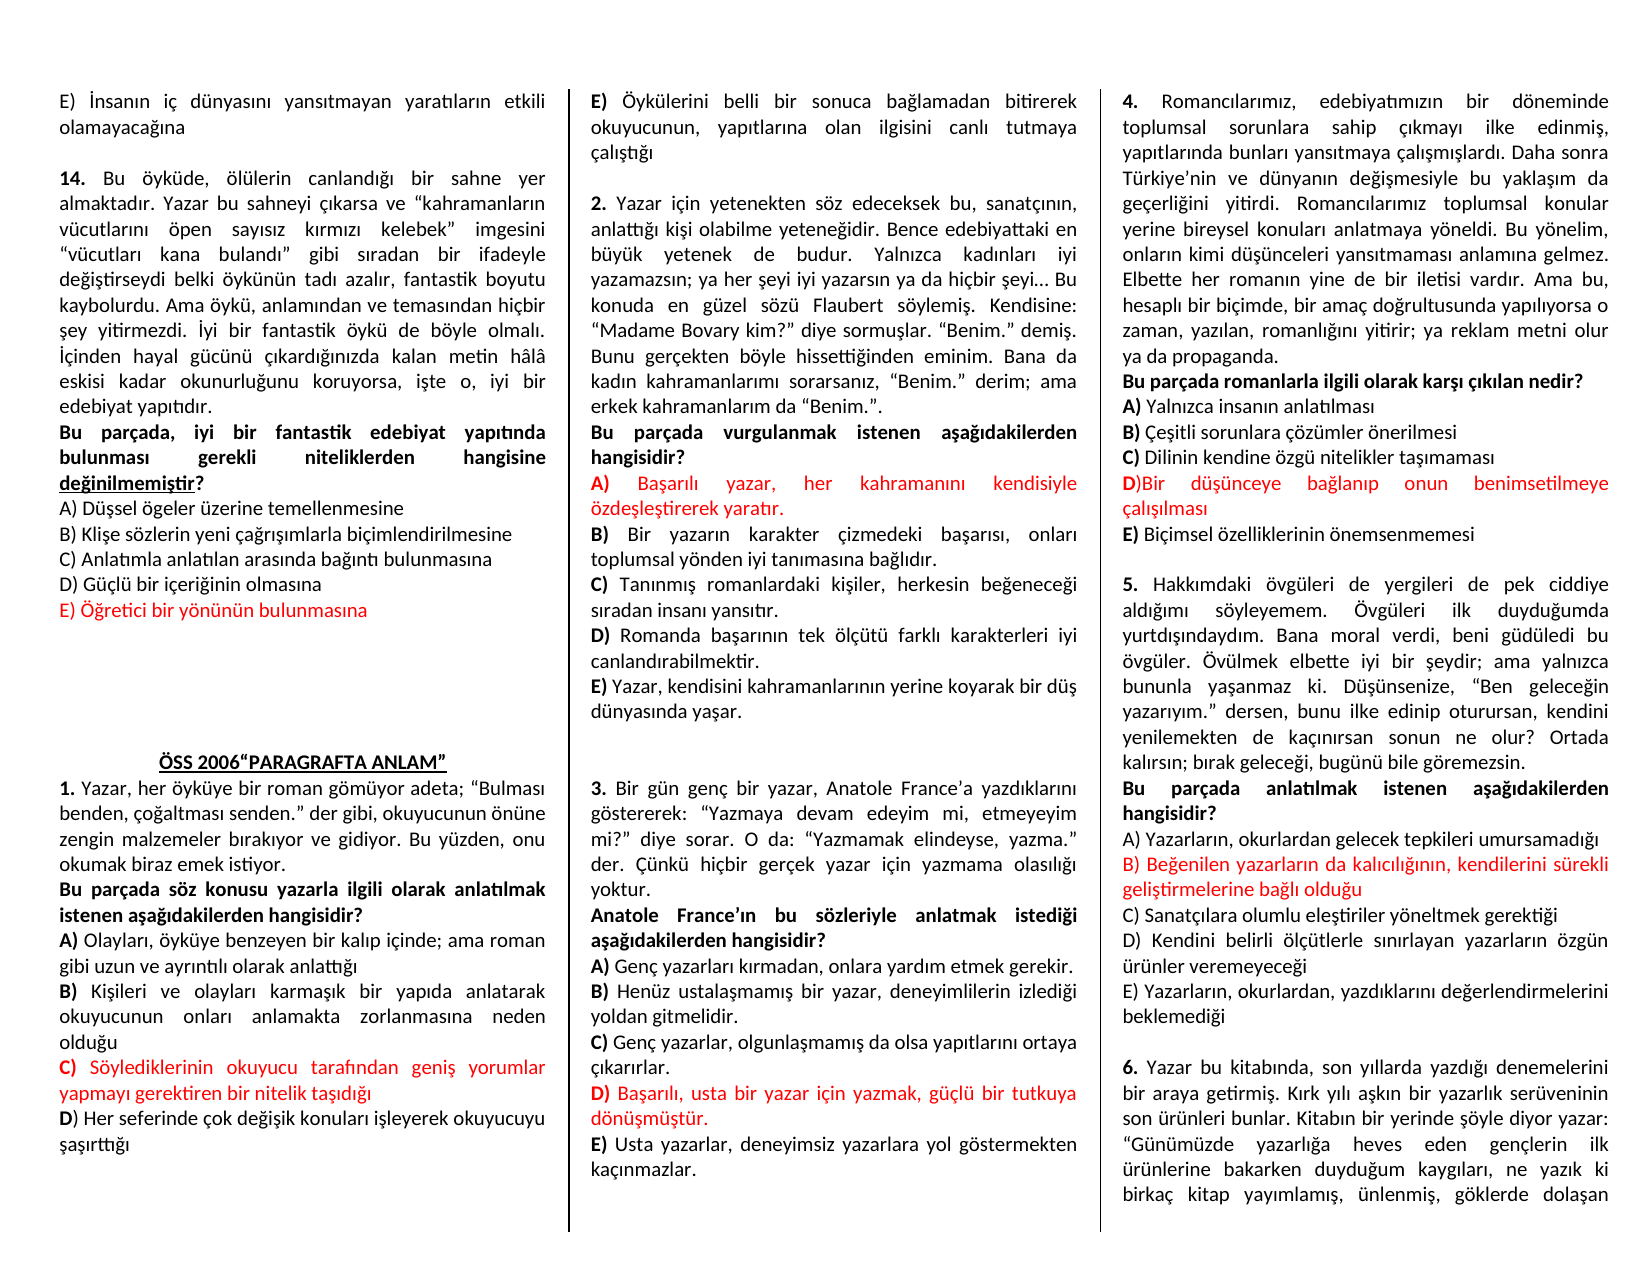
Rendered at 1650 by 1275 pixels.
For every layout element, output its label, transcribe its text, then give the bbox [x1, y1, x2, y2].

text D) Her seferinde çok değişik konuları işleyerek okuyucuyu şaşırttığı [59, 1105, 546, 1156]
text A) Genç yazarları kırmadan, onlara yardım etmek gerekir. [591, 953, 1078, 978]
text B) Çeşitli sorunlara çözümler önerilmesi [1122, 419, 1609, 444]
text B) Beğenilen yazarların da kalıcılığının, kendilerini sürekli geliştirmelerine bağlı olduğu [1122, 851, 1609, 902]
text 5. Hakkımdaki övgüleri de yergileri de pek ciddiye aldığımı söyleyemem. Övgüleri ilk duyduğumda yurtdışındaydım. Bana moral verdi, beni güdüledi bu övgüler. Övülmek elbette iyi bir şeydir; ama yalnızca bununla yaşanmaz ki. Düşünsenize, “Ben geleceğin yazarıyım.” dersen, bunu ilke edinip oturursan, kendini yenilemekten de kaçınırsan sonun ne olur? Ortada kalırsın; bırak geleceği, bugünü bile göremezsin. [1122, 572, 1609, 775]
text E) Biçimsel özelliklerinin önemsenmemesi [1122, 521, 1609, 546]
text C) Sanatçılara olumlu eleştiriler yöneltmek gerektiği [1122, 902, 1609, 927]
text D) Güçlü bir içeriğinin olmasına [59, 572, 546, 597]
text E) Öykülerini belli bir sonuca bağlamadan bitirerek okuyucunun, yapıtlarına olan ilgisini canlı tutmaya çalıştığı [591, 89, 1078, 165]
text E) Usta yazarlar, deneyimsiz yazarlara yol göstermekten kaçınmazlar. [591, 1131, 1078, 1182]
text Bu parçada vurgulanmak istenen aşağıdakilerden hangisidir? [591, 419, 1078, 470]
text 1. Yazar, her öyküye bir roman gömüyor adeta; “Bulması benden, çoğaltması senden.” der gibi, okuyucunun önüne zengin malzemeler bırakıyor ve gidiyor. Bu yüzden, onu okumak biraz emek istiyor. [59, 775, 546, 877]
text Bu parçada romanlarla ilgili olarak karşı çıkılan nedir? [1122, 368, 1609, 394]
text Bu parçada anlatılmak istenen aşağıdakilerden hangisidir? [1122, 775, 1609, 826]
text E) Yazarların, okurlardan, yazdıklarını değerlendirmelerini beklemediği [1122, 978, 1609, 1029]
text B) Klişe sözlerin yeni çağrışımlarla biçimlendirilmesine [59, 521, 546, 546]
text 14. Bu öyküde, ölülerin canlandığı bir sahne yer almaktadır. Yazar bu sahneyi çıkarsa ve “kahramanların vücutlarını öpen sayısız kırmızı kelebek” imgesini “vücutları kana bulandı” gibi sıradan bir ifadeyle değiştirseydi belki öykünün tadı azalır, fantastik boyutu kaybolurdu. Ama öykü, anlamından ve temasından hiçbir şey yitirmezdi. İyi bir fantastik öykü de böyle olmalı. İçinden hayal gücünü çıkardığınızda kalan metin hâlâ eskisi kadar okunurluğunu koruyorsa, işte o, iyi bir edebiyat yapıtıdır. [59, 165, 546, 419]
text A) Olayları, öyküye benzeyen bir kalıp içinde; ama roman gibi uzun ve ayrıntılı olarak anlattığı [59, 927, 546, 978]
text B) Henüz ustalaşmamış bir yazar, deneyimlilerin izlediği yoldan gitmelidir. [591, 978, 1078, 1029]
text E) Öğretici bir yönünün bulunmasına [59, 597, 546, 622]
text A) Düşsel ögeler üzerine temellenmesine [59, 495, 546, 521]
text C) Anlatımla anlatılan arasında bağıntı bulunmasına [59, 546, 546, 572]
text B) Kişileri ve olayları karmaşık bir yapıda anlatarak okuyucunun onları anlamakta zorlanmasına neden olduğu [59, 978, 546, 1054]
text C) Dilinin kendine özgü nitelikler taşımaması [1122, 444, 1609, 470]
text C) Söylediklerinin okuyucu tarafından geniş yorumlar yapmayı gerektiren bir nitelik taşıdığı [59, 1054, 546, 1105]
text D) Başarılı, usta bir yazar için yazmak, güçlü bir tutkuya dönüşmüştür. [591, 1080, 1078, 1131]
text Anatole France’ın bu sözleriyle anlatmak istediği aşağıdakilerden hangisidir? [591, 902, 1078, 953]
text A) Yazarların, okurlardan gelecek tepkileri umursamadığı [1122, 826, 1609, 851]
text C) Tanınmış romanlardaki kişiler, herkesin beğeneceği sıradan insanı yansıtır. [591, 572, 1078, 622]
text Bu parçada, iyi bir fantastik edebiyat yapıtında bulunması gerekli niteliklerden hangisine değinilmemiştir? [59, 419, 546, 495]
text D)Bir düşünceye bağlanıp onun benimsetilmeye çalışılması [1122, 470, 1609, 521]
text Bu parçada söz konusu yazarla ilgili olarak anlatılmak istenen aşağıdakilerden hangisidir? [59, 877, 546, 927]
text A) Başarılı yazar, her kahramanını kendisiyle özdeşleştirerek yaratır. [591, 470, 1078, 521]
text D) Kendini belirli ölçütlerle sınırlayan yazarların özgün ürünler veremeyeceği [1122, 927, 1609, 978]
text E) İnsanın iç dünyasını yansıtmayan yaratıların etkili olamayacağına [59, 89, 546, 139]
text ÖSS 2006“PARAGRAFTA ANLAM” [59, 749, 546, 775]
text E) Yazar, kendisini kahramanlarının yerine koyarak bir düş dünyasında yaşar. [591, 673, 1078, 724]
text B) Bir yazarın karakter çizmedeki başarısı, onları toplumsal yönden iyi tanımasına bağlıdır. [591, 521, 1078, 572]
text D) Romanda başarının tek ölçütü farklı karakterleri iyi canlandırabilmektir. [591, 622, 1078, 673]
text 3. Bir gün genç bir yazar, Anatole France’a yazdıklarını göstererek: “Yazmaya devam edeyim mi, etmeyeyim mi?” diye sorar. O da: “Yazmamak elindeyse, yazma.” der. Çünkü hiçbir gerçek yazar için yazmama olasılığı yoktur. [591, 775, 1078, 902]
text 2. Yazar için yetenekten söz edeceksek bu, sanatçının, anlattığı kişi olabilme yeteneğidir. Bence edebiyattaki en büyük yetenek de budur. Yalnızca kadınları iyi yazamazsın; ya her şeyi iyi yazarsın ya da hiçbir şeyi… Bu konuda en güzel sözü Flaubert söylemiş. Kendisine: “Madame Bovary kim?” diye sormuşlar. “Benim.” demiş. Bunu gerçekten böyle hissettiğinden eminim. Bana da kadın kahramanlarımı sorarsanız, “Benim.” derim; ama erkek kahramanlarım da “Benim.”. [591, 190, 1078, 419]
text C) Genç yazarlar, olgunlaşmamış da olsa yapıtlarını ortaya çıkarırlar. [591, 1029, 1078, 1080]
text A) Yalnızca insanın anlatılması [1122, 394, 1609, 419]
text 4. Romancılarımız, edebiyatımızın bir döneminde toplumsal sorunlara sahip çıkmayı ilke edinmiş, yapıtlarında bunları yansıtmaya çalışmışlardı. Daha sonra Türkiye’nin ve dünyanın değişmesiyle bu yaklaşım da geçerliğini yitirdi. Romancılarımız toplumsal konular yerine bireysel konuları anlatmaya yöneldi. Bu yönelim, onların kimi düşünceleri yansıtmaması anlamına gelmez. Elbette her romanın yine de bir iletisi vardır. Ama bu, hesaplı bir biçimde, bir amaç doğrultusunda yapılıyorsa o zaman, yazılan, romanlığını yitirir; ya reklam metni olur ya da propaganda. [1122, 89, 1609, 368]
